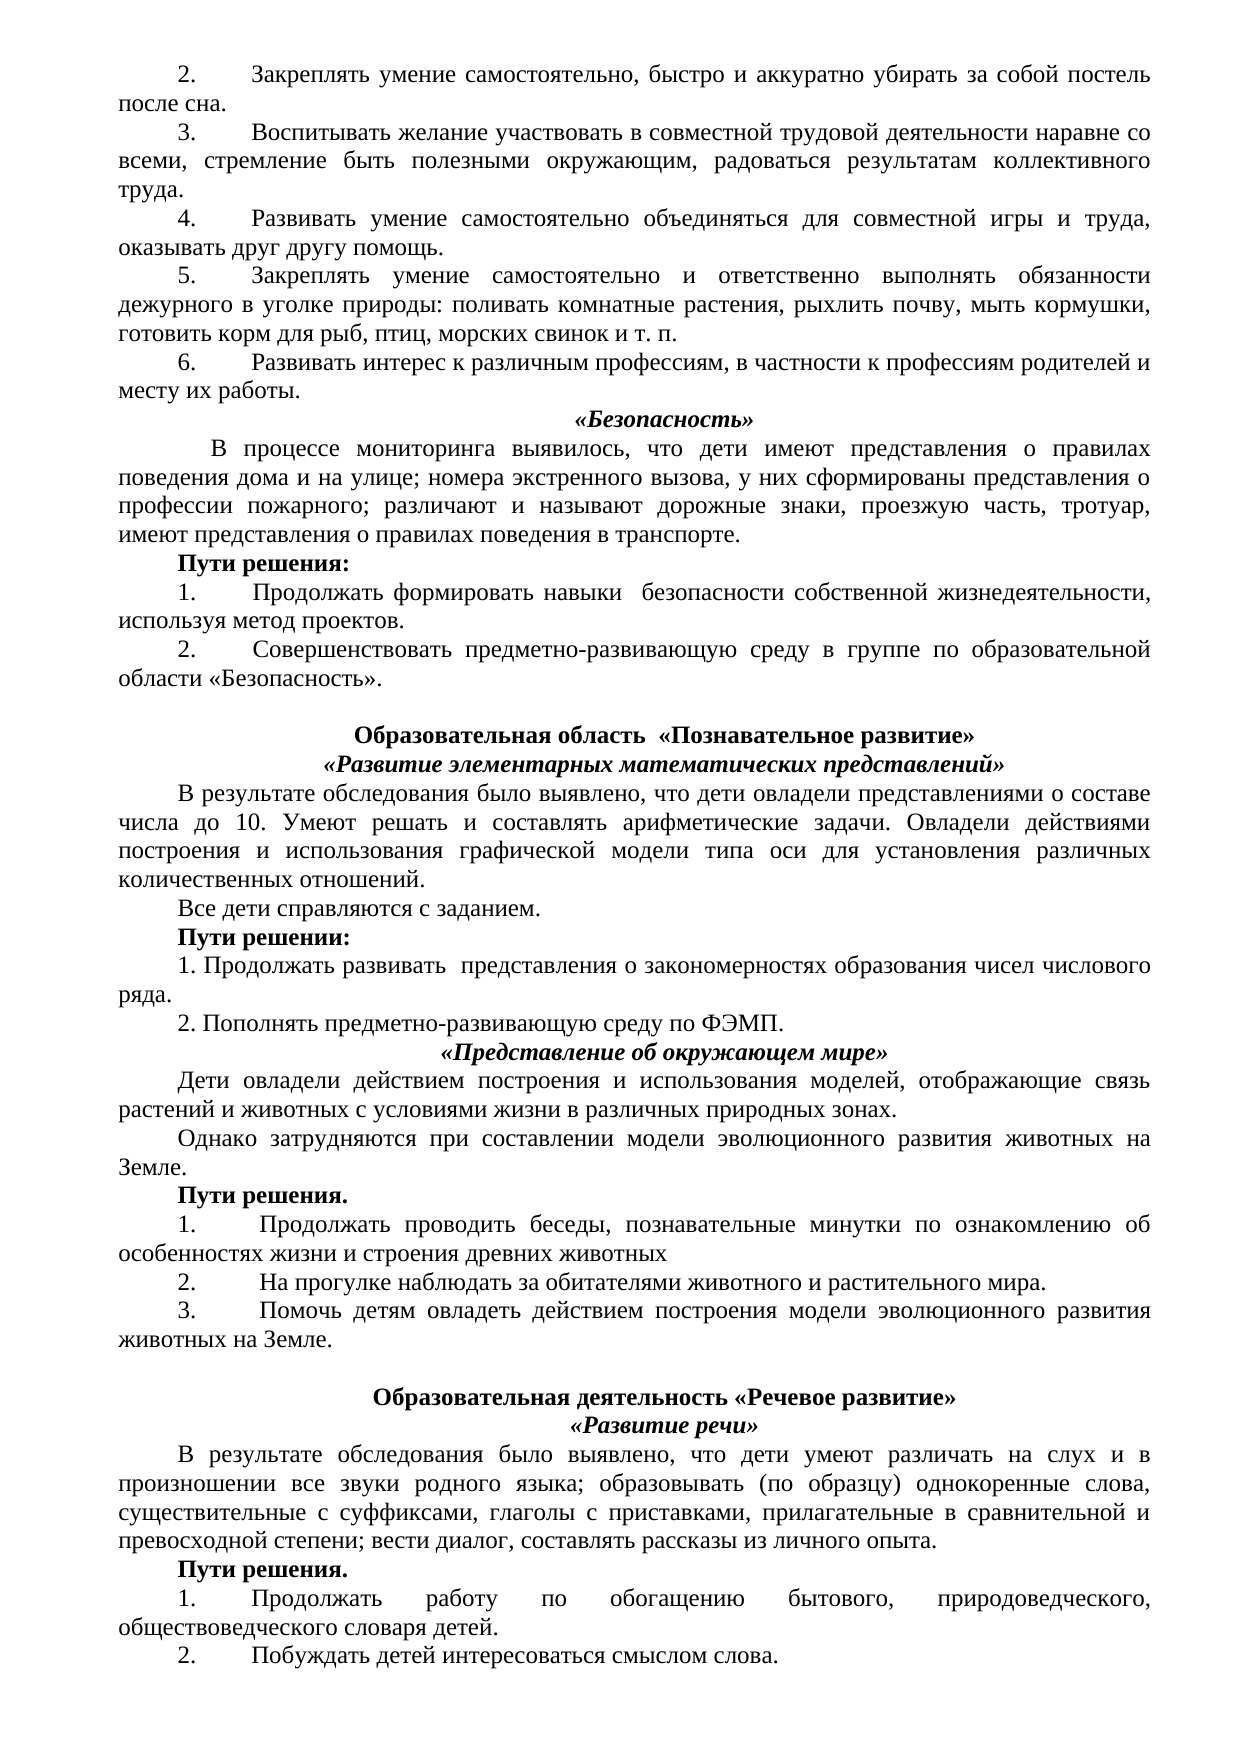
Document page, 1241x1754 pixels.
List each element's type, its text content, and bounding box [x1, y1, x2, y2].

list Закреплять умение самостоятельно, быстро и аккуратно убирать за собой постель после сна. [118, 59, 1152, 117]
list Развивать умение самостоятельно объединяться для совместной игры и труда, оказывать друг другу помощь. [118, 203, 1152, 260]
list Продолжать формировать навыки безопасности собственной жизнедеятельности, используя метод проектов. [118, 577, 1152, 634]
list Побуждать детей интересоваться смыслом слова. [118, 1640, 1152, 1669]
list Продолжать проводить беседы, познавательные минутки по ознакомлению об особенностях жизни и строения древних животных [118, 1209, 1152, 1267]
list Воспитывать желание участвовать в совместной трудовой деятельности наравне со всеми, стремление быть полезными окружающим, радоваться результатам коллективного труда. [118, 117, 1152, 203]
text Пути решения. [118, 1554, 1152, 1583]
text Пути решении: [118, 922, 1152, 950]
text 1. Продолжать развивать представления о закономерностях образования чисел числового ряда. [118, 950, 1152, 1008]
list Развивать интерес к различным профессиям, в частности к профессиям родителей и месту их работы. [118, 347, 1152, 404]
text Дети овладели действием построения и использования моделей, отображающие связь растений и животных с условиями жизни в различных природных зонах. [118, 1065, 1152, 1123]
list Совершенствовать предметно-развивающую среду в группе по образовательной области «Безопасность». [118, 634, 1152, 692]
text «Развитие элементарных математических представлений» [177, 749, 1152, 778]
text 2. Пополнять предметно-развивающую среду по ФЭМП. [118, 1008, 1152, 1037]
list Закреплять умение самостоятельно и ответственно выполнять обязанности дежурного в уголке природы: поливать комнатные растения, рыхлить почву, мыть кормушки, готовить корм для рыб, птиц, морских свинок и т. п. [118, 260, 1152, 347]
text «Безопасность» [118, 404, 1152, 433]
list На прогулке наблюдать за обитателями животного и растительного мира. [118, 1267, 1152, 1295]
list Помочь детям овладеть действием построения модели эволюционного развития животных на Земле. [118, 1295, 1152, 1353]
text В результате обследования было выявлено, что дети умеют различать на слух и в произношении все звуки родного языка; образовывать (по образцу) однокоренные слова, существительные с суффиксами, глаголы с приставками, прилагательные в сравнительной и превосходной степени; вести диалог, составлять рассказы из личного опыта. [118, 1439, 1152, 1554]
text Пути решения. [118, 1180, 1152, 1209]
text Все дети справляются с заданием. [118, 893, 1152, 922]
text Образовательная деятельность «Речевое развитие» [177, 1382, 1152, 1410]
text Пути решения: [118, 548, 1152, 577]
text «Представление об окружающем мире» [118, 1037, 1152, 1065]
text «Развитие речи» [177, 1410, 1152, 1439]
text Образовательная область «Познавательное развитие» [177, 720, 1152, 749]
text Однако затрудняются при составлении модели эволюционного развития животных на Земле. [118, 1123, 1152, 1180]
text В результате обследования было выявлено, что дети овладели представлениями о составе числа до 10. Умеют решать и составлять арифметические задачи. Овладели действиями построения и использования графической модели типа оси для установления различных количественных отношений. [118, 778, 1152, 893]
text В процессе мониторинга выявилось, что дети имеют представления о правилах поведения дома и на улице; номера экстренного вызова, у них сформированы представления о профессии пожарного; различают и называют дорожные знаки, проезжую часть, тротуар, имеют представления о правилах поведения в транспорте. [118, 433, 1152, 548]
list Продолжать работу по обогащению бытового, природоведческого, обществоведческого словаря детей. [118, 1583, 1152, 1640]
